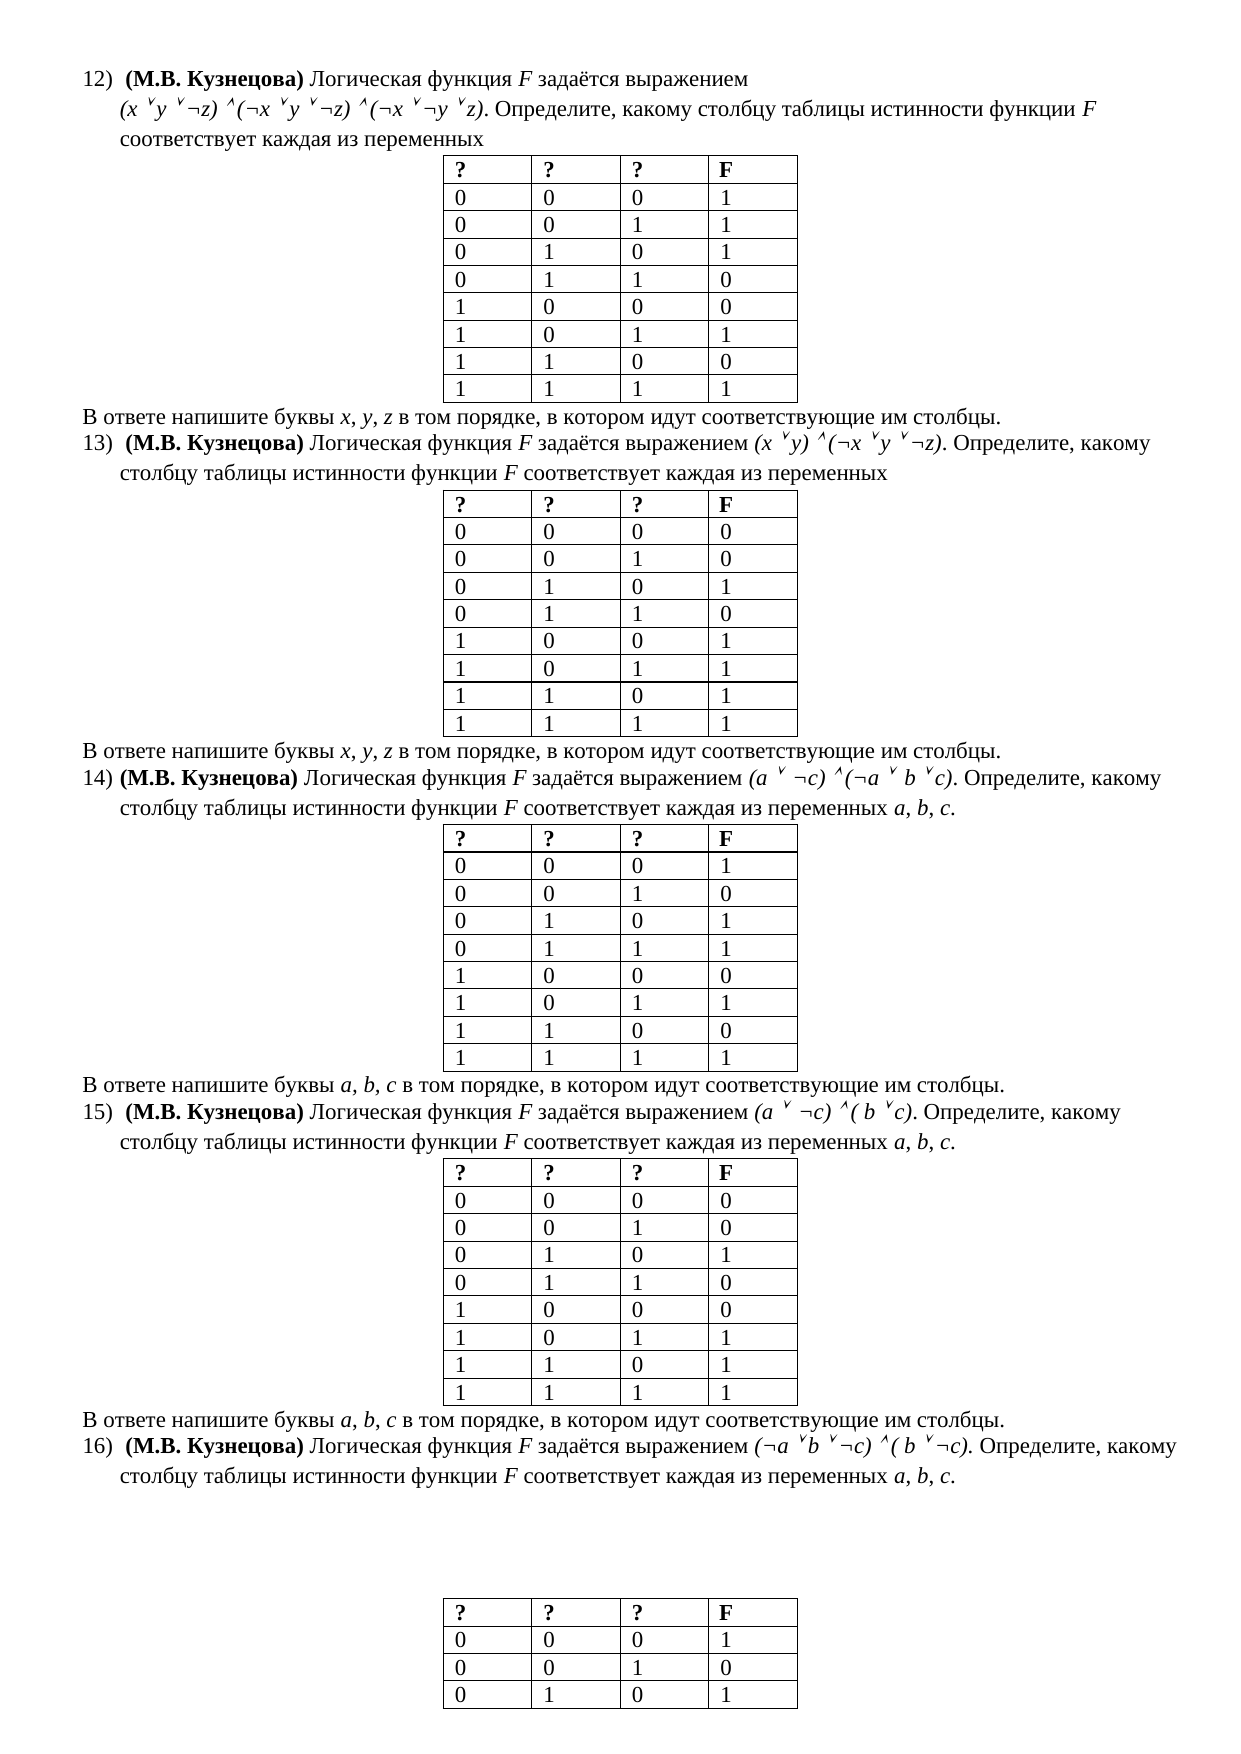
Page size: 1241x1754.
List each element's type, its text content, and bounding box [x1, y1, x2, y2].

table_header ? [444, 156, 531, 183]
table_cell 0 [621, 184, 708, 210]
table_cell 0 [532, 321, 620, 347]
table_cell 1 [532, 1681, 620, 1708]
table_cell 1 [444, 628, 531, 654]
table_cell 1 [532, 1242, 620, 1268]
table_cell 0 [532, 184, 620, 210]
table_cell 0 [532, 1627, 620, 1653]
table_header ? [621, 156, 708, 183]
table_cell 0 [621, 853, 708, 879]
table_cell 1 [532, 266, 620, 292]
list (М.В. Кузнецова) Логическая функция F задаётся выражением (¬a b ¬c) ( b ¬c). Определите, какому столбцу таблицы истинности функции F соответствует каждая из переменных a, b, c. [82, 1432, 1180, 1489]
table_cell 1 [532, 683, 620, 709]
table_header ? [532, 156, 620, 183]
table_cell 1 [709, 573, 797, 599]
table_cell 1 [709, 655, 797, 681]
table_cell 0 [709, 962, 797, 988]
table_cell 1 [532, 907, 620, 933]
table_cell 0 [621, 293, 708, 319]
table_cell 1 [532, 710, 620, 736]
table_cell 1 [444, 348, 531, 374]
table_cell 1 [709, 1044, 797, 1071]
list В ответе напишите буквы x, y, z в том порядке, в котором идут соответствующие им столбцы. [82, 403, 1163, 429]
table_cell 1 [709, 1242, 797, 1268]
table_cell 0 [444, 518, 531, 544]
table_cell 1 [709, 1324, 797, 1350]
table_cell 1 [444, 1017, 531, 1043]
list В ответе напишите буквы a, b, c в том порядке, в котором идут соответствующие им столбцы. [82, 1406, 1163, 1432]
table_cell 0 [444, 184, 531, 210]
table_cell 1 [532, 1269, 620, 1295]
table_cell 1 [532, 375, 620, 402]
table_cell 1 [532, 348, 620, 374]
table_cell 1 [621, 1269, 708, 1295]
table_cell 1 [532, 1351, 620, 1377]
table_cell 0 [444, 239, 531, 265]
table_cell 0 [709, 1214, 797, 1241]
table_header F [709, 1159, 797, 1186]
table_cell 1 [621, 989, 708, 1016]
table_cell 1 [621, 935, 708, 961]
table_cell 1 [709, 935, 797, 961]
table_cell 0 [444, 907, 531, 933]
table_cell 1 [444, 1296, 531, 1323]
table_cell 1 [709, 1351, 797, 1377]
table_cell 1 [621, 211, 708, 237]
table_cell 0 [532, 655, 620, 681]
table_cell 0 [444, 1187, 531, 1213]
table_header ? [532, 491, 620, 517]
table_cell 0 [444, 880, 531, 906]
table_cell 1 [444, 321, 531, 347]
table_cell 0 [621, 1351, 708, 1377]
table_cell 0 [532, 1214, 620, 1241]
table_cell 1 [532, 1044, 620, 1071]
table_header F [709, 825, 797, 851]
table_cell 0 [621, 962, 708, 988]
table_header F [709, 1599, 797, 1626]
table_header F [709, 491, 797, 517]
table_cell 0 [709, 518, 797, 544]
table_cell 0 [621, 518, 708, 544]
table_header ? [444, 491, 531, 517]
table_header ? [532, 1159, 620, 1186]
list В ответе напишите буквы x, y, z в том порядке, в котором идут соответствующие им столбцы. [82, 737, 1163, 763]
table_cell 0 [444, 211, 531, 237]
table_cell 1 [709, 1379, 797, 1405]
list В ответе напишите буквы a, b, c в том порядке, в котором идут соответствующие им столбцы. [82, 1072, 1163, 1098]
table_cell 1 [709, 1681, 797, 1708]
table_cell 1 [709, 710, 797, 736]
table_cell 1 [444, 655, 531, 681]
table_cell 0 [621, 239, 708, 265]
table_cell 0 [709, 1017, 797, 1043]
table_cell 0 [621, 1242, 708, 1268]
table_cell 0 [444, 1242, 531, 1268]
table_cell 0 [621, 1187, 708, 1213]
table_cell 1 [444, 375, 531, 402]
table_cell 0 [709, 348, 797, 374]
table_cell 1 [621, 655, 708, 681]
table_header ? [444, 1159, 531, 1186]
table_cell 0 [709, 1296, 797, 1323]
table_cell 0 [444, 1627, 531, 1653]
table_cell 0 [709, 545, 797, 572]
table_cell 0 [621, 1681, 708, 1708]
table_cell 1 [532, 239, 620, 265]
table_cell 0 [444, 853, 531, 879]
table_cell 0 [444, 573, 531, 599]
table_cell 1 [621, 1044, 708, 1071]
list (М.В. Кузнецова) Логическая функция F задаётся выражением (a ¬c) (¬a b c). Определите, какому столбцу таблицы истинности функции F соответствует каждая из переменных a, b, c. [82, 763, 1180, 820]
table_cell 1 [444, 962, 531, 988]
table_cell 1 [709, 683, 797, 709]
table_cell 1 [621, 1324, 708, 1350]
table_cell 0 [532, 962, 620, 988]
table_cell 1 [709, 628, 797, 654]
list (М.В. Кузнецова) Логическая функция F задаётся выражением (x y) (¬x y ¬z). Определите, какому столбцу таблицы истинности функции F соответствует каждая из переменных [82, 429, 1180, 486]
table_cell 0 [532, 853, 620, 879]
table_header ? [444, 1599, 531, 1626]
table_cell 1 [709, 853, 797, 879]
table_cell 1 [709, 211, 797, 237]
table_cell 1 [444, 683, 531, 709]
table_cell 1 [621, 710, 708, 736]
table_cell 1 [444, 1379, 531, 1405]
table_cell 0 [532, 293, 620, 319]
list (М.В. Кузнецова) Логическая функция F задаётся выражением (x y ¬z) (¬x y ¬z) (¬x ¬y z). Определите, какому столбцу таблицы истинности функции F соответствует каждая из переменных [82, 64, 1180, 151]
table_cell 0 [532, 211, 620, 237]
table_cell 1 [621, 321, 708, 347]
table_cell 1 [709, 1627, 797, 1653]
table_cell 0 [532, 545, 620, 572]
table_cell 1 [709, 321, 797, 347]
table_cell 0 [532, 1324, 620, 1350]
table_cell 0 [709, 1269, 797, 1295]
table_cell 1 [709, 184, 797, 210]
table_header ? [444, 825, 531, 851]
table_cell 1 [709, 907, 797, 933]
table_cell 0 [444, 1681, 531, 1708]
table_cell 0 [709, 266, 797, 292]
table_cell 1 [444, 710, 531, 736]
table_cell 1 [444, 1351, 531, 1377]
table_cell 0 [621, 907, 708, 933]
table_cell 0 [621, 348, 708, 374]
table_cell 0 [621, 1627, 708, 1653]
table_cell 0 [621, 628, 708, 654]
table_cell 0 [444, 1654, 531, 1680]
list (М.В. Кузнецова) Логическая функция F задаётся выражением (a ¬c) ( b c). Определите, какому столбцу таблицы истинности функции F соответствует каждая из переменных a, b, c. [82, 1098, 1180, 1154]
table_header ? [621, 1599, 708, 1626]
table_header F [709, 156, 797, 183]
table_cell 1 [621, 545, 708, 572]
table_cell 1 [532, 573, 620, 599]
table_cell 1 [709, 375, 797, 402]
table_cell 1 [532, 600, 620, 627]
table_header ? [621, 1159, 708, 1186]
table_cell 0 [532, 518, 620, 544]
table_cell 1 [532, 935, 620, 961]
table_cell 1 [621, 1214, 708, 1241]
table_cell 0 [621, 1017, 708, 1043]
table_cell 1 [532, 1017, 620, 1043]
table_cell 0 [709, 293, 797, 319]
table_cell 0 [621, 1296, 708, 1323]
table_cell 1 [709, 989, 797, 1016]
table_cell 1 [621, 375, 708, 402]
table_cell 1 [444, 293, 531, 319]
table_cell 0 [444, 1214, 531, 1241]
table_cell 1 [621, 1654, 708, 1680]
table_cell 0 [532, 1187, 620, 1213]
table_cell 1 [444, 1324, 531, 1350]
table_cell 0 [532, 1296, 620, 1323]
table_cell 1 [444, 989, 531, 1016]
table_header ? [532, 1599, 620, 1626]
table_cell 1 [621, 1379, 708, 1405]
table_header ? [532, 825, 620, 851]
table_cell 0 [444, 1269, 531, 1295]
table_cell 0 [444, 600, 531, 627]
table_cell 0 [709, 1187, 797, 1213]
table_cell 0 [621, 683, 708, 709]
table_cell 0 [444, 935, 531, 961]
table_cell 1 [621, 266, 708, 292]
table_cell 0 [532, 880, 620, 906]
table_cell 0 [709, 1654, 797, 1680]
table_cell 0 [532, 1654, 620, 1680]
table_cell 0 [532, 628, 620, 654]
table_cell 1 [621, 600, 708, 627]
table_cell 0 [444, 545, 531, 572]
table_cell 1 [444, 1044, 531, 1071]
table_cell 0 [621, 573, 708, 599]
table_cell 0 [532, 989, 620, 1016]
table_cell 0 [444, 266, 531, 292]
table_cell 0 [709, 880, 797, 906]
table_cell 1 [709, 239, 797, 265]
table_cell 0 [709, 600, 797, 627]
table_header ? [621, 491, 708, 517]
table_header ? [621, 825, 708, 851]
table_cell 1 [532, 1379, 620, 1405]
table_cell 1 [621, 880, 708, 906]
